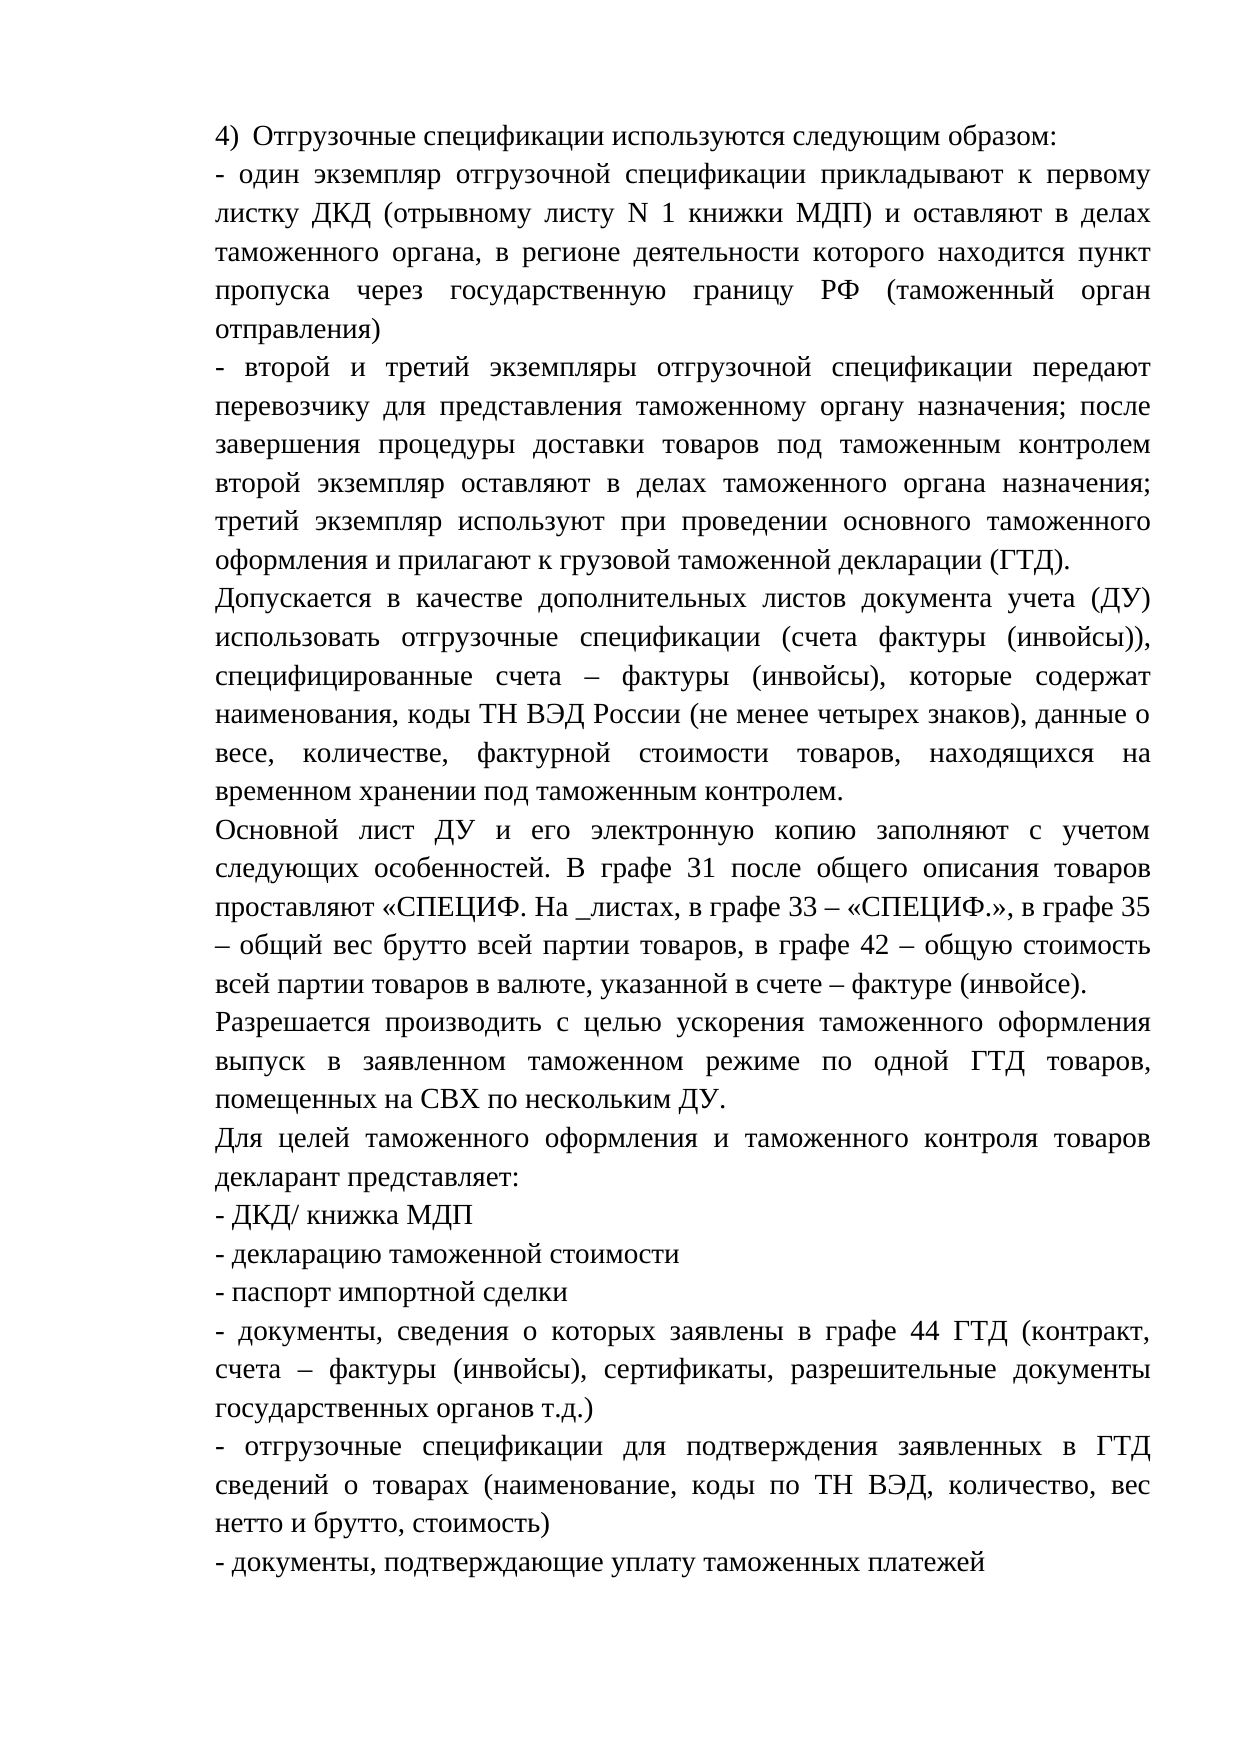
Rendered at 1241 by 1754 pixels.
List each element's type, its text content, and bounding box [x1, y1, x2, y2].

text - документы, сведения о которых заявлены в графе 44 ГТД (контракт, счета – фактуры (инвойсы), сертификаты, разрешительные документы государственных органов т.д.) [215, 1313, 1152, 1423]
text Основной лист ДУ и его электронную копию заполняют с учетом следующих особенностей. В графе 31 после общего описания товаров проставляют «СПЕЦИФ. На _листах, в графе 33 – «СПЕЦИФ.», в графе 35 – общий вес брутто всей партии товаров, в графе 42 – общую стоимость всей партии товаров в валюте, указанной в счете – фактуре (инвойсе). [215, 812, 1152, 999]
text - паспорт импортной сделки [215, 1274, 1152, 1308]
list Отгрузочные спецификации используются следующим образом: [215, 118, 1152, 152]
text - второй и третий экземпляры отгрузочной спецификации передают перевозчику для представления таможенному органу назначения; после завершения процедуры доставки товаров под таможенным контролем второй экземпляр оставляют в делах таможенного органа назначения; третий экземпляр используют при проведении основного таможенного оформления и прилагают к грузовой таможенной декларации (ГТД). [215, 349, 1152, 576]
text - документы, подтверждающие уплату таможенных платежей [215, 1544, 1152, 1578]
text - отгрузочные спецификации для подтверждения заявленных в ГТД сведений о товарах (наименование, коды по ТН ВЭД, количество, вес нетто и брутто, стоимость) [215, 1428, 1152, 1539]
text Разрешается производить с целью ускорения таможенного оформления выпуск в заявленном таможенном режиме по одной ГТД товаров, помещенных на СВХ по нескольким ДУ. [215, 1004, 1152, 1115]
text - декларацию таможенной стоимости [215, 1236, 1152, 1269]
text - один экземпляр отгрузочной спецификации прикладывают к первому листку ДКД (отрывному листу N 1 книжки МДП) и оставляют в делах таможенного органа, в регионе деятельности которого находится пункт пропуска через государственную границу РФ (таможенный орган отправления) [215, 157, 1152, 344]
text - ДКД/ книжка МДП [215, 1197, 1152, 1231]
text Допускается в качестве дополнительных листов документа учета (ДУ) использовать отгрузочные спецификации (счета фактуры (инвойсы)), специфицированные счета – фактуры (инвойсы), которые содержат наименования, коды ТН ВЭД России (не менее четырех знаков), данные о весе, количестве, фактурной стоимости товаров, находящихся на временном хранении под таможенным контролем. [215, 581, 1152, 807]
text Для целей таможенного оформления и таможенного контроля товаров декларант представляет: [215, 1120, 1152, 1192]
